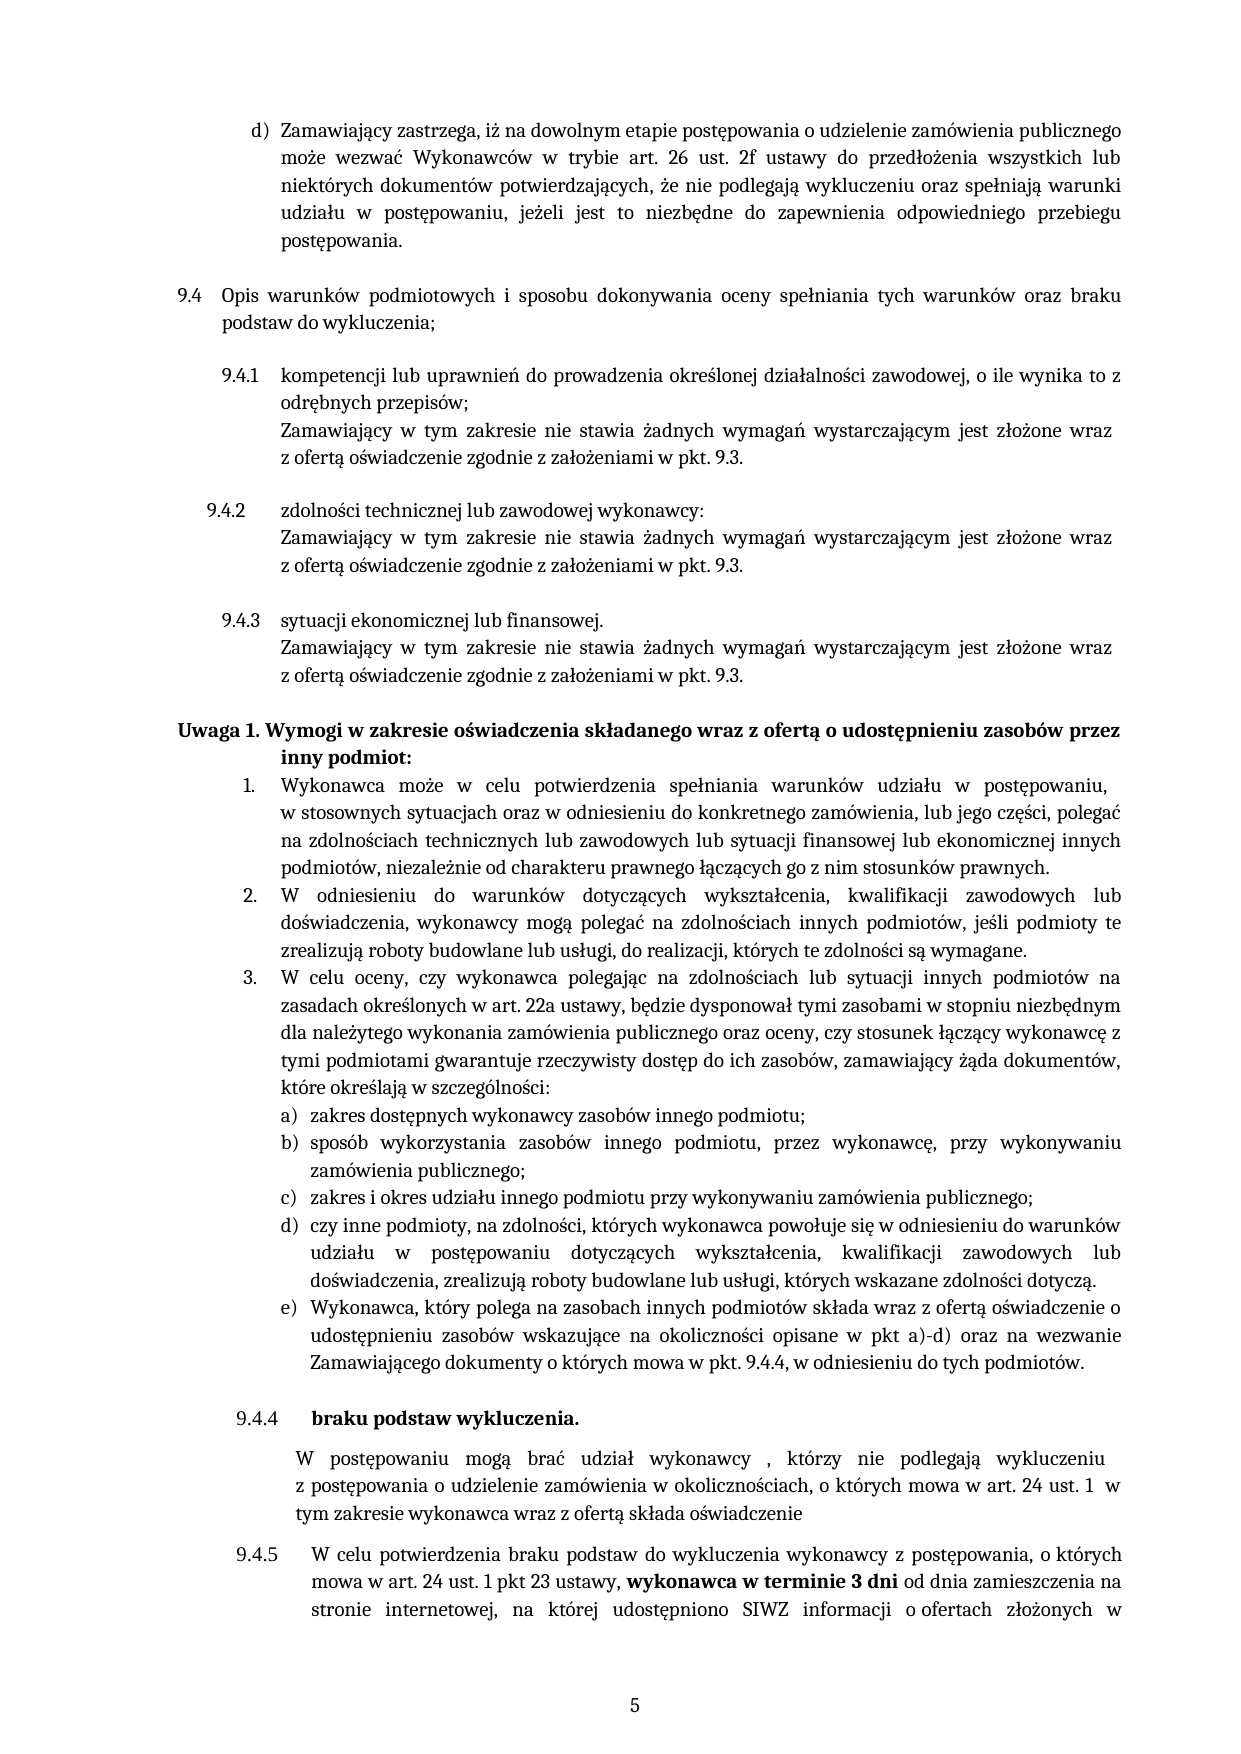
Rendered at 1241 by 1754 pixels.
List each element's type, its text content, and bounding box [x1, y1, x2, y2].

text Uwaga 1. Wymogi w zakresie oświadczenia składanego wraz z ofertą o udostępnieniu zasobów przez inny podmiot: [177, 718, 1122, 770]
list czy inne podmioty, na zdolności, których wykonawca powołuje się w odniesieniu do warunków udziału w postępowaniu dotyczących wykształcenia, kwalifikacji zawodowych lub doświadczenia, zrealizują roboty budowlane lub usługi, których wskazane zdolności dotyczą. [281, 1213, 1122, 1292]
list Wykonawca może w celu potwierdzenia spełniania warunków udziału w postępowaniu, w stosownych sytuacjach oraz w odniesieniu do konkretnego zamówienia, lub jego części, polegać na zdolnościach technicznych lub zawodowych lub sytuacji finansowej lub ekonomicznej innych podmiotów, niezależnie od charakteru prawnego łączących go z nim stosunków prawnych. [243, 773, 1122, 880]
text 9.4 Opis warunków podmiotowych i sposobu dokonywania oceny spełniania tych warunków oraz braku podstaw do wykluczenia; [177, 283, 1122, 335]
list W odniesieniu do warunków dotyczących wykształcenia, kwalifikacji zawodowych lub doświadczenia, wykonawcy mogą polegać na zdolnościach innych podmiotów, jeśli podmioty te zrealizują roboty budowlane lub usługi, do realizacji, których te zdolności są wymagane. [243, 883, 1122, 962]
list zdolności technicznej lub zawodowej wykonawcy: [207, 498, 1122, 522]
text d) Zamawiający zastrzega, iż na dowolnym etapie postępowania o udzielenie zamówienia publicznego może wezwać Wykonawców w trybie art. 26 ust. 2f ustawy do przedłożenia wszystkich lub niektórych dokumentów potwierdzających, że nie podlegają wykluczeniu oraz spełniają warunki udziału w postępowaniu, jeżeli jest to niezbędne do zapewnienia odpowiedniego przebiegu postępowania. [251, 118, 1122, 252]
list zakres i okres udziału innego podmiotu przy wykonywaniu zamówienia publicznego; [281, 1186, 1122, 1210]
text Zamawiający w tym zakresie nie stawia żadnych wymagań wystarczającym jest złożone wraz z ofertą oświadczenie zgodnie z założeniami w pkt. 9.3. [281, 636, 1122, 687]
list Wykonawca, który polega na zasobach innych podmiotów składa wraz z ofertą oświadczenie o udostępnieniu zasobów wskazujące na okoliczności opisane w pkt a)-d) oraz na wezwanie Zamawiającego dokumenty o których mowa w pkt. 9.4.4, w odniesieniu do tych podmiotów. [281, 1296, 1122, 1375]
text Zamawiający w tym zakresie nie stawia żadnych wymagań wystarczającym jest złożone wraz z ofertą oświadczenie zgodnie z założeniami w pkt. 9.3. [222, 418, 1122, 470]
text Zamawiający w tym zakresie nie stawia żadnych wymagań wystarczającym jest złożone wraz z ofertą oświadczenie zgodnie z założeniami w pkt. 9.3. [281, 526, 1122, 577]
list braku podstaw wykluczenia. [236, 1406, 1122, 1430]
text 9.4.1 kompetencji lub uprawnień do prowadzenia określonej działalności zawodowej, o ile wynika to z odrębnych przepisów; [222, 363, 1122, 415]
text W postępowaniu mogą brać udział wykonawcy , którzy nie podlegają wykluczeniu z postępowania o udzielenie zamówienia w okolicznościach, o których mowa w art. 24 ust. 1 w tym zakresie wykonawca wraz z ofertą składa oświadczenie [295, 1447, 1122, 1526]
list W celu oceny, czy wykonawca polegając na zdolnościach lub sytuacji innych podmiotów na zasadach określonych w art. 22a ustawy, będzie dysponował tymi zasobami w stopniu niezbędnym dla należytego wykonania zamówienia publicznego oraz oceny, czy stosunek łączący wykonawcę z tymi podmiotami gwarantuje rzeczywisty dostęp do ich zasobów, zamawiający żąda dokumentów, które określają w szczególności: [243, 966, 1122, 1100]
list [236, 1542, 1122, 1621]
list sposób wykorzystania zasobów innego podmiotu, przez wykonawcę, przy wykonywaniu zamówienia publicznego; [281, 1131, 1122, 1182]
list zakres dostępnych wykonawcy zasobów innego podmiotu; [281, 1103, 1122, 1127]
text 9.4.3 sytuacji ekonomicznej lub finansowej. [222, 608, 1122, 632]
